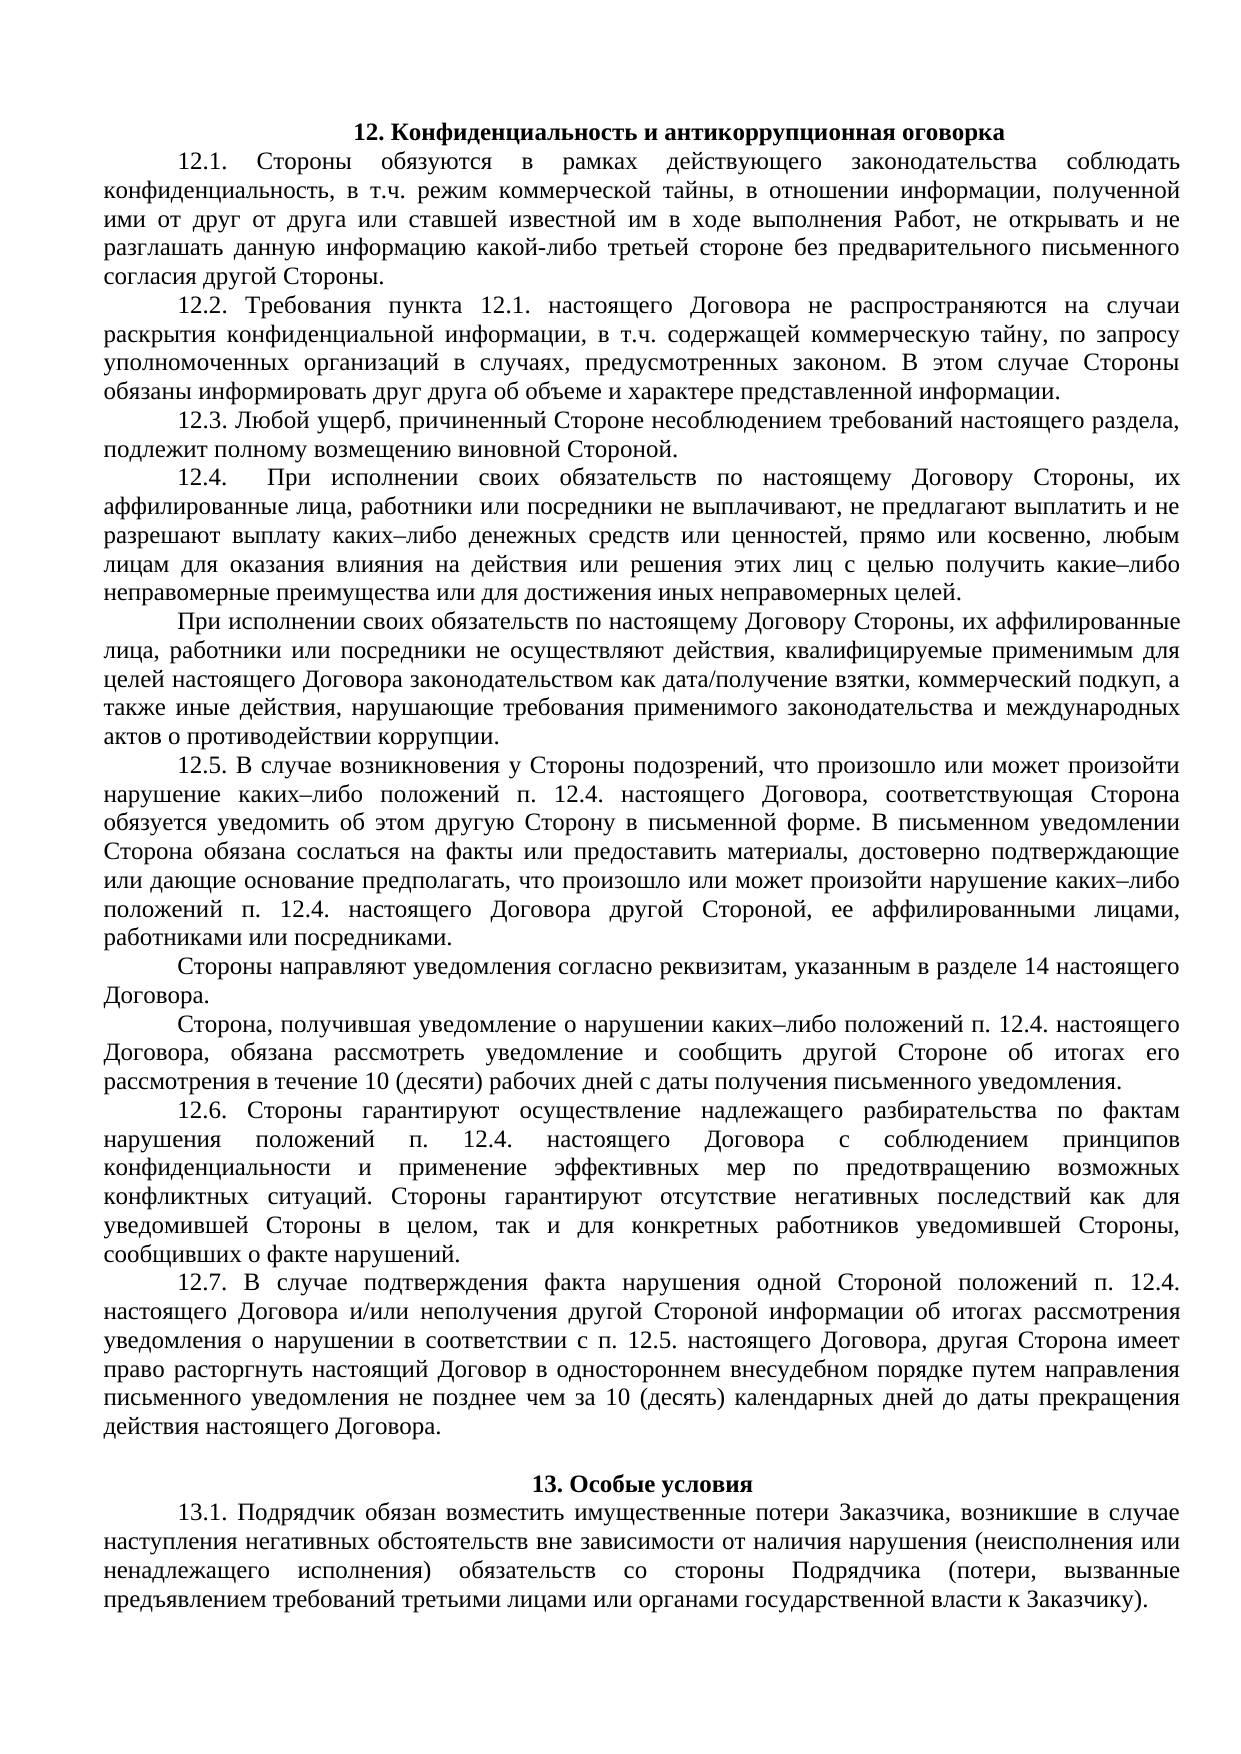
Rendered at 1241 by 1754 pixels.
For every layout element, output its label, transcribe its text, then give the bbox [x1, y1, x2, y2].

text 12.1. Стороны обязуются в рамках действующего законодательства соблюдать конфиденциальность, в т.ч. режим коммерческой тайны, в отношении информации, полученной ими от друг от друга или ставшей известной им в ходе выполнения Работ, не открывать и не разглашать данную информацию какой-либо третьей стороне без предварительного письменного согласия другой Стороны. [103, 146, 1181, 290]
text 12.4. При исполнении своих обязательств по настоящему Договору Стороны, их аффилированные лица, работники или посредники не выплачивают, не предлагают выплатить и не разрешают выплату каких–либо денежных средств или ценностей, прямо или косвенно, любым лицам для оказания влияния на действия или решения этих лиц с целью получить какие–либо неправомерные преимущества или для достижения иных неправомерных целей. [103, 462, 1181, 606]
text 12.2. Требования пункта 12.1. настоящего Договора не распространяются на случаи раскрытия конфиденциальной информации, в т.ч. содержащей коммерческую тайну, по запросу уполномоченных организаций в случаях, предусмотренных законом. В этом случае Стороны обязаны информировать друг друга об объеме и характере представленной информации. [103, 290, 1181, 405]
text 13. Особые условия [103, 1469, 1181, 1497]
text При исполнении своих обязательств по настоящему Договору Стороны, их аффилированные лица, работники или посредники не осуществляют действия, квалифицируемые применимым для целей настоящего Договора законодательством как дата/получение взятки, коммерческий подкуп, а также иные действия, нарушающие требования применимого законодательства и международных актов о противодействии коррупции. [103, 606, 1181, 750]
text 12.5. В случае возникновения у Стороны подозрений, что произошло или может произойти нарушение каких–либо положений п. 12.4. настоящего Договора, соответствующая Сторона обязуется уведомить об этом другую Сторону в письменной форме. В письменном уведомлении Сторона обязана сослаться на факты или предоставить материалы, достоверно подтверждающие или дающие основание предполагать, что произошло или может произойти нарушение каких–либо положений п. 12.4. настоящего Договора другой Стороной, ее аффилированными лицами, работниками или посредниками. [103, 750, 1181, 951]
text Сторона, получившая уведомление о нарушении каких–либо положений п. 12.4. настоящего Договора, обязана рассмотреть уведомление и сообщить другой Стороне об итогах его рассмотрения в течение 10 (десяти) рабочих дней с даты получения письменного уведомления. [103, 1009, 1181, 1095]
text 12.6. Стороны гарантируют осуществление надлежащего разбирательства по фактам нарушения положений п. 12.4. настоящего Договора с соблюдением принципов конфиденциальности и применение эффективных мер по предотвращению возможных конфликтных ситуаций. Стороны гарантируют отсутствие негативных последствий как для уведомившей Стороны в целом, так и для конкретных работников уведомившей Стороны, сообщивших о факте нарушений. [103, 1095, 1181, 1267]
text 12. Конфиденциальность и антикоррупционная оговорка [103, 117, 1181, 146]
text 12.3. Любой ущерб, причиненный Стороне несоблюдением требований настоящего раздела, подлежит полному возмещению виновной Стороной. [103, 405, 1181, 462]
text Стороны направляют уведомления согласно реквизитам, указанным в разделе 14 настоящего Договора. [103, 951, 1181, 1009]
text 12.7. В случае подтверждения факта нарушения одной Стороной положений п. 12.4. настоящего Договора и/или неполучения другой Стороной информации об итогах рассмотрения уведомления о нарушении в соответствии с п. 12.5. настоящего Договора, другая Сторона имеет право расторгнуть настоящий Договор в одностороннем внесудебном порядке путем направления письменного уведомления не позднее чем за 10 (десять) календарных дней до даты прекращения действия настоящего Договора. [103, 1267, 1181, 1440]
text 13.1. Подрядчик обязан возместить имущественные потери Заказчика, возникшие в случае наступления негативных обстоятельств вне зависимости от наличия нарушения (неисполнения или ненадлежащего исполнения) обязательств со стороны Подрядчика (потери, вызванные предъявлением требований третьими лицами или органами государственной власти к Заказчику). [103, 1497, 1181, 1612]
